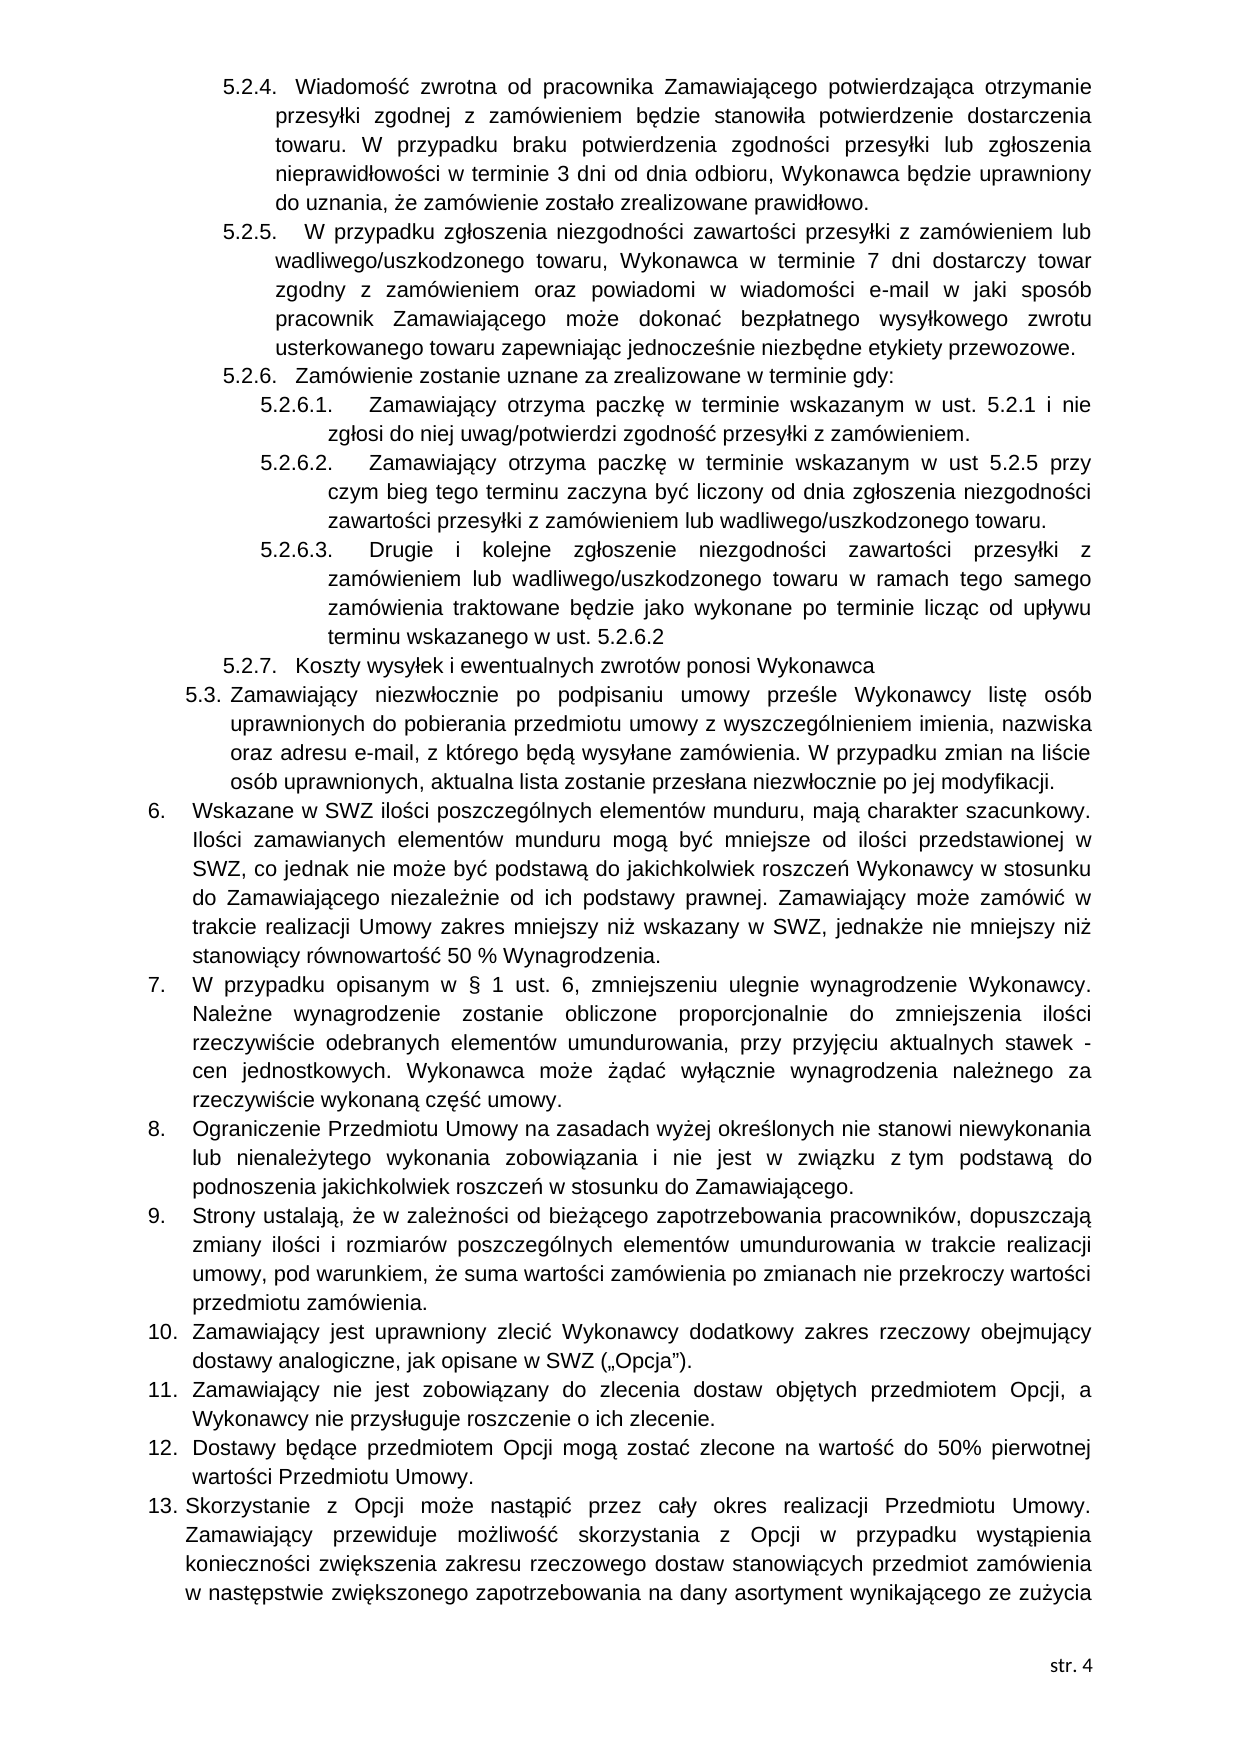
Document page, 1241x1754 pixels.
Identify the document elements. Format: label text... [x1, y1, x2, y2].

list Zamawiający niezwłocznie po podpisaniu umowy prześle Wykonawcy listę osób uprawnionych do pobierania przedmiotu umowy z wyszczególnieniem imienia, nazwiska oraz adresu e-mail, z którego będą wysyłane zamówienia. W przypadku zmian na liście osób uprawnionych, aktualna lista zostanie przesłana niezwłocznie po jej modyfikacji. [185, 682, 1093, 794]
list Zamówienie zostanie uznane za zrealizowane w terminie gdy: [223, 363, 1093, 389]
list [148, 1493, 1093, 1605]
list Zamawiający otrzyma paczkę w terminie wskazanym w ust 5.2.5 przy czym bieg tego terminu zaczyna być liczony od dnia zgłoszenia niezgodności zawartości przesyłki z zamówieniem lub wadliwego/uszkodzonego towaru. [260, 450, 1093, 533]
list Koszty wysyłek i ewentualnych zwrotów ponosi Wykonawca [223, 653, 1093, 678]
list W przypadku zgłoszenia niezgodności zawartości przesyłki z zamówieniem lub wadliwego/uszkodzonego towaru, Wykonawca w terminie 7 dni dostarczy towar zgodny z zamówieniem oraz powiadomi w wiadomości e-mail w jaki sposób pracownik Zamawiającego może dokonać bezpłatnego wysyłkowego zwrotu usterkowanego towaru zapewniając jednocześnie niezbędne etykiety przewozowe. [223, 219, 1093, 360]
list Ograniczenie Przedmiotu Umowy na zasadach wyżej określonych nie stanowi niewykonania lub nienależytego wykonania zobowiązania i nie jest w związku z tym podstawą do podnoszenia jakichkolwiek roszczeń w stosunku do Zamawiającego. [148, 1116, 1093, 1199]
list Zamawiający nie jest zobowiązany do zlecenia dostaw objętych przedmiotem Opcji, a Wykonawcy nie przysługuje roszczenie o ich zlecenie. [148, 1377, 1093, 1431]
list Dostawy będące przedmiotem Opcji mogą zostać zlecone na wartość do 50% pierwotnej wartości Przedmiotu Umowy. [148, 1435, 1093, 1489]
list Zamawiający jest uprawniony zlecić Wykonawcy dodatkowy zakres rzeczowy obejmujący dostawy analogiczne, jak opisane w SWZ („Opcja”). [148, 1319, 1093, 1373]
list Wskazane w SWZ ilości poszczególnych elementów munduru, mają charakter szacunkowy. Ilości zamawianych elementów munduru mogą być mniejsze od ilości przedstawionej w SWZ, co jednak nie może być podstawą do jakichkolwiek roszczeń Wykonawcy w stosunku do Zamawiającego niezależnie od ich podstawy prawnej. Zamawiający może zamówić w trakcie realizacji Umowy zakres mniejszy niż wskazany w SWZ, jednakże nie mniejszy niż stanowiący równowartość 50 % Wynagrodzenia. [148, 798, 1093, 968]
list Strony ustalają, że w zależności od bieżącego zapotrzebowania pracowników, dopuszczają zmiany ilości i rozmiarów poszczególnych elementów umundurowania w trakcie realizacji umowy, pod warunkiem, że suma wartości zamówienia po zmianach nie przekroczy wartości przedmiotu zamówienia. [148, 1203, 1093, 1315]
list W przypadku opisanym w § 1 ust. 6, zmniejszeniu ulegnie wynagrodzenie Wykonawcy. Należne wynagrodzenie zostanie obliczone proporcjonalnie do zmniejszenia ilości rzeczywiście odebranych elementów umundurowania, przy przyjęciu aktualnych stawek - cen jednostkowych. Wykonawca może żądać wyłącznie wynagrodzenia należnego za rzeczywiście wykonaną część umowy. [148, 972, 1093, 1113]
list Zamawiający otrzyma paczkę w terminie wskazanym w ust. 5.2.1 i nie zgłosi do niej uwag/potwierdzi zgodność przesyłki z zamówieniem. [260, 392, 1093, 447]
list Wiadomość zwrotna od pracownika Zamawiającego potwierdzająca otrzymanie przesyłki zgodnej z zamówieniem będzie stanowiła potwierdzenie dostarczenia towaru. W przypadku braku potwierdzenia zgodności przesyłki lub zgłoszenia nieprawidłowości w terminie 3 dni od dnia odbioru, Wykonawca będzie uprawniony do uznania, że zamówienie zostało zrealizowane prawidłowo. [223, 74, 1093, 215]
list Drugie i kolejne zgłoszenie niezgodności zawartości przesyłki z zamówieniem lub wadliwego/uszkodzonego towaru w ramach tego samego zamówienia traktowane będzie jako wykonane po terminie licząc od upływu terminu wskazanego w ust. 5.2.6.2 [260, 537, 1093, 649]
